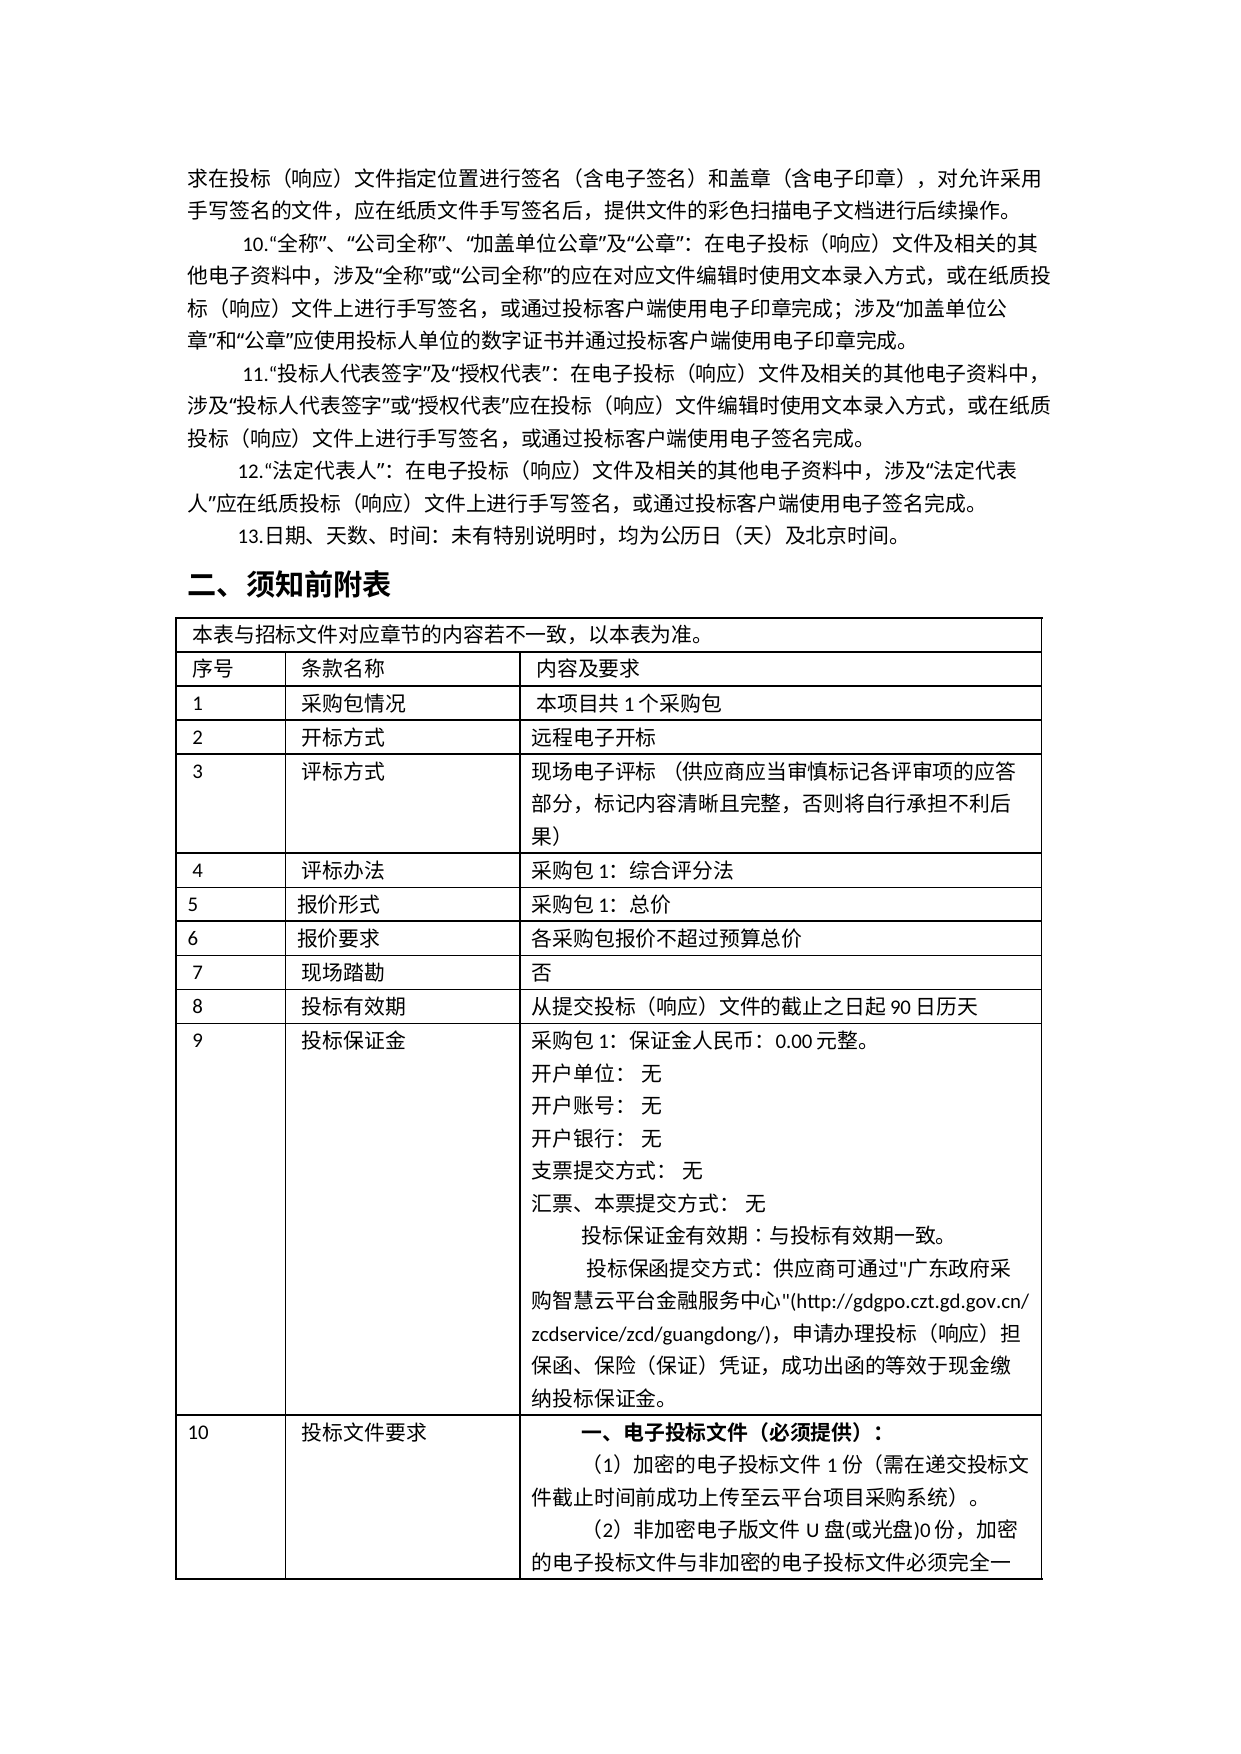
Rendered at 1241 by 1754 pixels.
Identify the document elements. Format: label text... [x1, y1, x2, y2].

table_cell 否 [521, 956, 1041, 988]
table_cell 报价要求 [286, 922, 519, 954]
table_cell 8 [177, 990, 285, 1023]
table_cell 远程电子开标 [521, 721, 1041, 753]
table_cell 采购包1：综合评分法 [521, 854, 1041, 886]
table_cell 采购包1：保证金人民币：0.00元整。 开户单位： 无 开户账号： 无 开户银行： 无 支票提交方式： 无 汇票、本票提交方式： 无 投标保证金有效期∶与投标有效期一致。 投标保函提交方式：供应商可通过"广东政府采购智慧云平台金融服务中心"(http://gdgpo.czt.gd.gov.cn/zcdservice/zcd/guangdong/)，申请办理投标（响应）担保函、保险（保证）凭证，成功出函的等效于现金缴纳投标保证金。 [521, 1024, 1041, 1414]
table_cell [521, 1416, 1041, 1578]
table_cell 从提交投标（响应）文件的截止之日起90日历天 [521, 990, 1041, 1023]
table_cell 2 [177, 721, 285, 753]
table_cell 10 [177, 1416, 285, 1578]
text 12.“法定代表人”：在电子投标（响应）文件及相关的其他电子资料中，涉及“法定代表人”应在纸质投标（响应）文件上进行手写签名，或通过投标客户端使用电子签名完成。 [187, 454, 1053, 519]
table_header 本表与招标文件对应章节的内容若不一致，以本表为准。 [177, 619, 1041, 651]
table_cell 序号 [177, 653, 285, 685]
table_cell 采购包1：总价 [521, 888, 1041, 920]
table_cell 内容及要求 [521, 653, 1041, 685]
table_cell 本项目共1个采购包 [521, 687, 1041, 719]
table_cell 9 [177, 1024, 285, 1414]
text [187, 162, 1053, 227]
table_cell 采购包情况 [286, 687, 519, 719]
table_cell 开标方式 [286, 721, 519, 753]
table_cell 7 [177, 956, 285, 988]
table_cell 评标办法 [286, 854, 519, 886]
table_cell 投标有效期 [286, 990, 519, 1023]
text 10.“全称”、“公司全称”、“加盖单位公章”及“公章”：在电子投标（响应）文件及相关的其他电子资料中，涉及“全称”或“公司全称”的应在对应文件编辑时使用文本录入方式，或在纸质投标（响应）文件上进行手写签名，或通过投标客户端使用电子印章完成；涉及“加盖单位公章”和“公章”应使用投标人单位的数字证书并通过投标客户端使用电子印章完成。 [187, 227, 1053, 357]
table_cell 现场踏勘 [286, 956, 519, 988]
table_cell 投标文件要求 [286, 1416, 519, 1578]
table_cell 3 [177, 755, 285, 852]
table_cell 6 [177, 922, 285, 954]
text 11.“投标人代表签字”及“授权代表”：在电子投标（响应）文件及相关的其他电子资料中，涉及“投标人代表签字”或“授权代表”应在投标（响应）文件编辑时使用文本录入方式，或在纸质投标（响应）文件上进行手写签名，或通过投标客户端使用电子签名完成。 [187, 357, 1053, 454]
table_cell 5 [177, 888, 285, 920]
table_cell 4 [177, 854, 285, 886]
table_cell 报价形式 [286, 888, 519, 920]
table_cell 投标保证金 [286, 1024, 519, 1414]
table_cell 评标方式 [286, 755, 519, 852]
text 二、须知前附表 [187, 552, 1053, 617]
table_cell 各采购包报价不超过预算总价 [521, 922, 1041, 954]
text 13.日期、天数、时间：未有特别说明时，均为公历日（天）及北京时间。 [187, 519, 1053, 552]
table_cell 1 [177, 687, 285, 719]
table_cell 条款名称 [286, 653, 519, 685]
table_cell 现场电子评标 （供应商应当审慎标记各评审项的应答部分，标记内容清晰且完整，否则将自行承担不利后果） [521, 755, 1041, 852]
